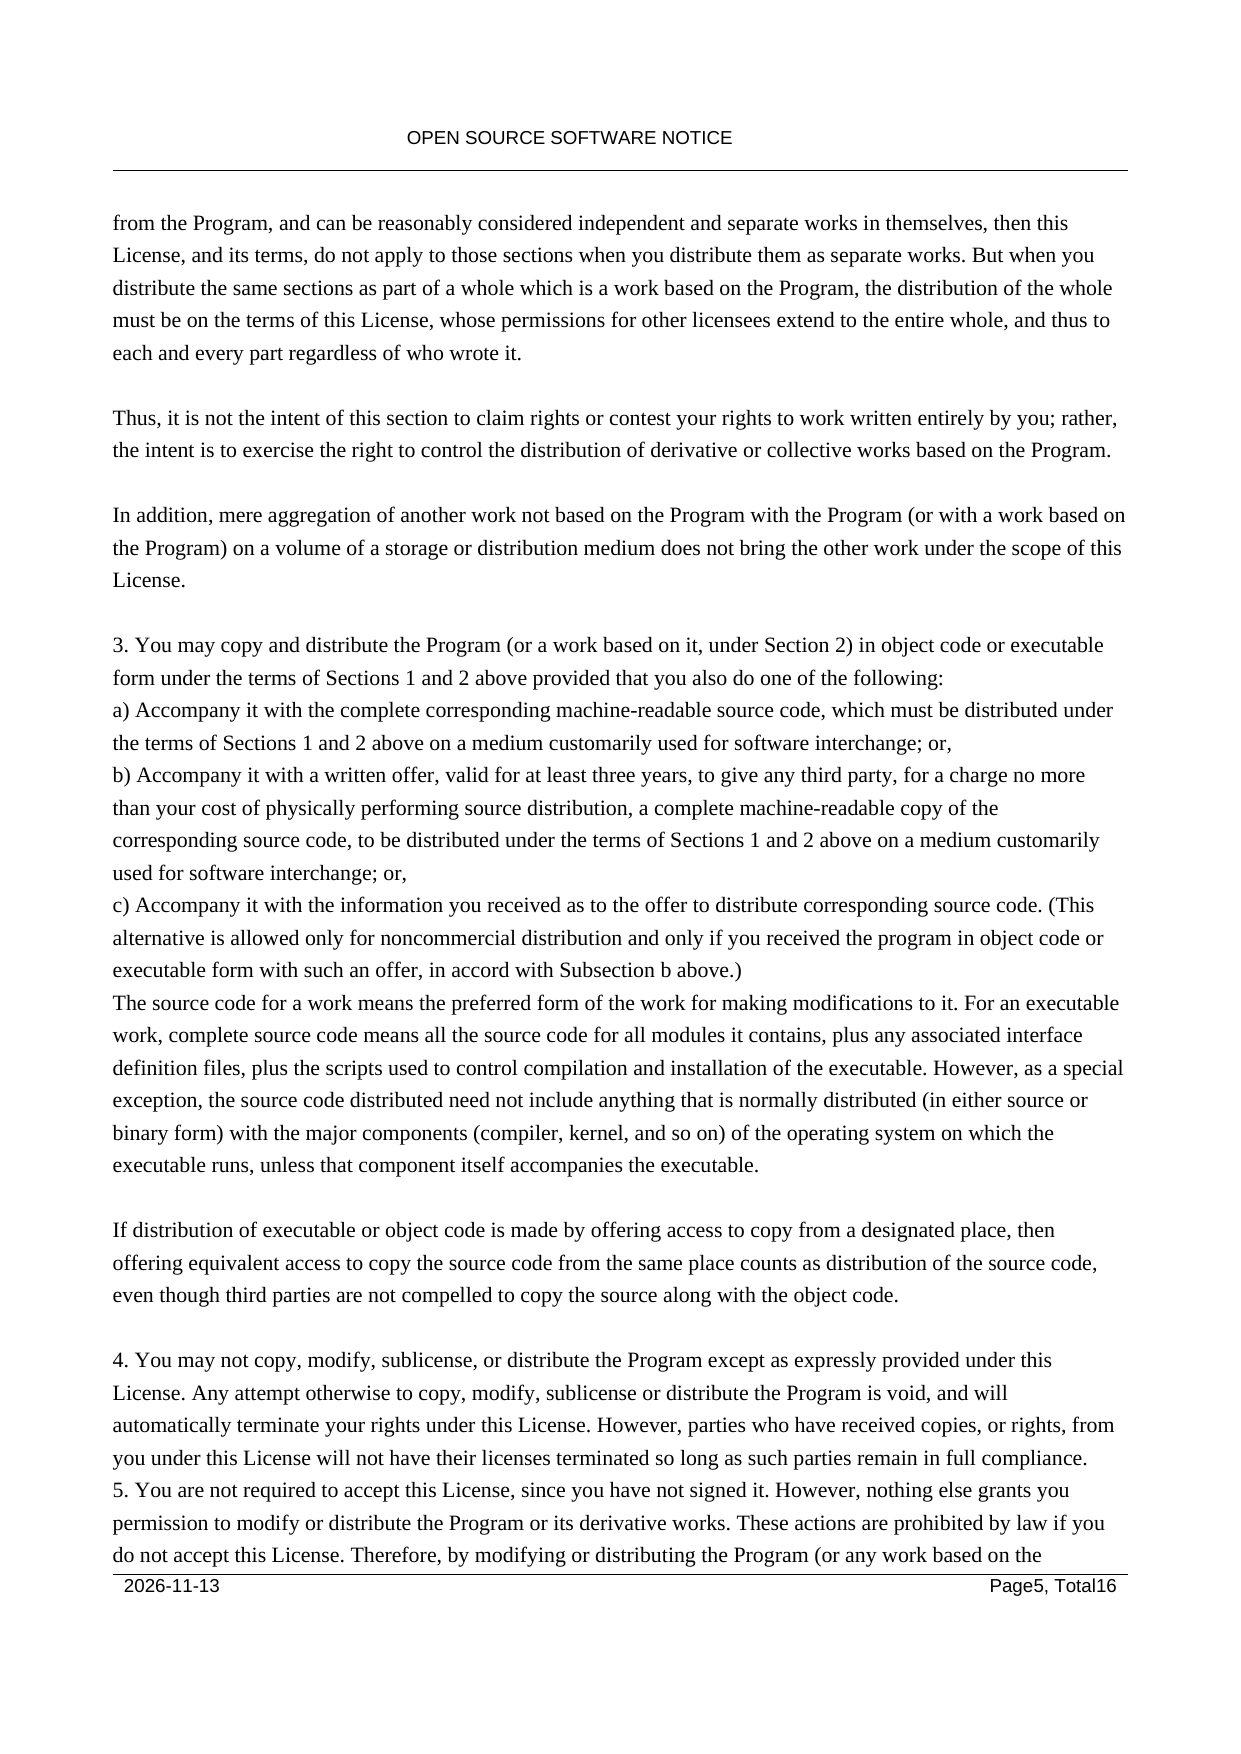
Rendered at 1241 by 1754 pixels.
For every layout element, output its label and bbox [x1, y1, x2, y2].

text [112, 206, 1128, 1571]
